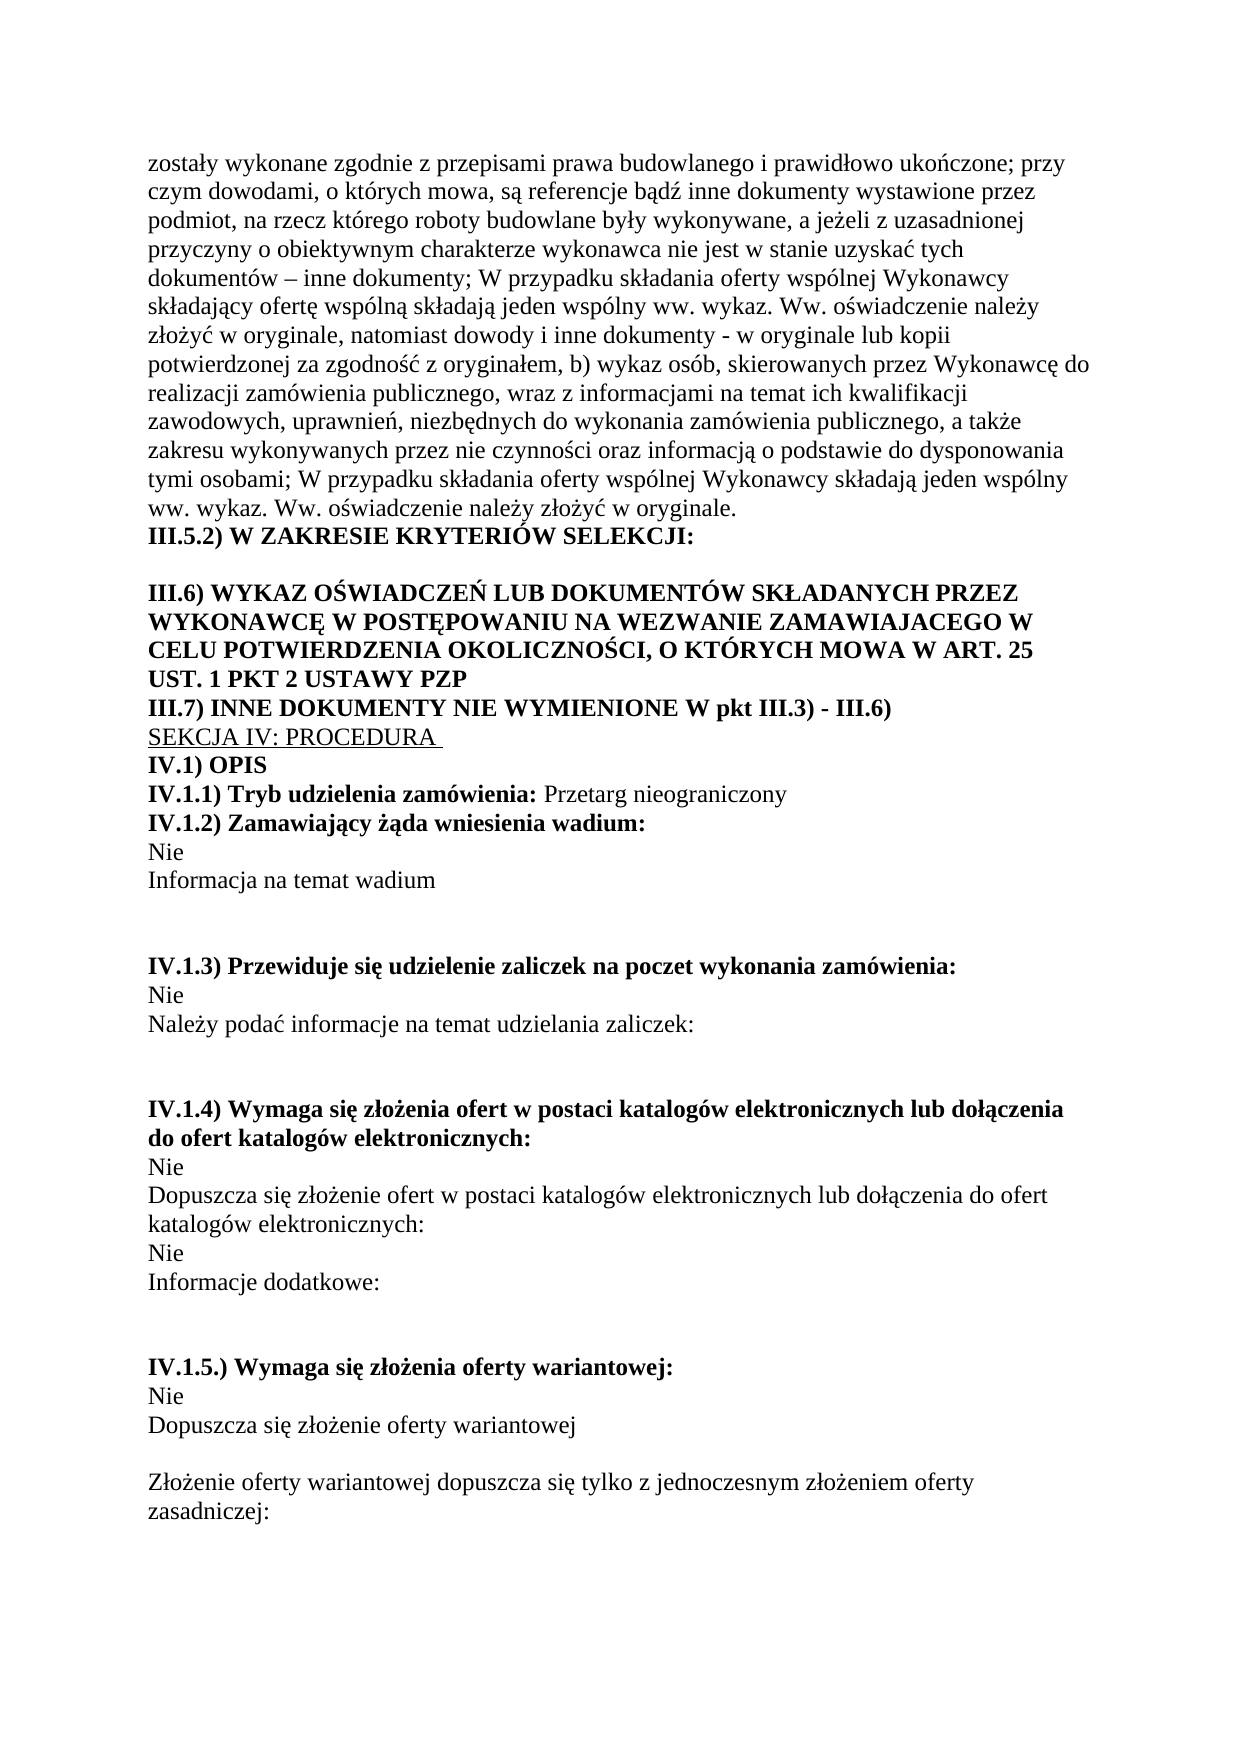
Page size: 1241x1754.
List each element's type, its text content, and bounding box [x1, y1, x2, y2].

text Nie Dopuszcza się złożenie ofert w postaci katalogów elektronicznych lub dołączenia do ofert katalogów elektronicznych: Nie Informacje dodatkowe: [148, 1152, 1093, 1323]
text III.6) WYKAZ OŚWIADCZEŃ LUB DOKUMENTÓW SKŁADANYCH PRZEZ WYKONAWCĘ W POSTĘPOWANIU NA WEZWANIE ZAMAWIAJACEGO W CELU POTWIERDZENIA OKOLICZNOŚCI, O KTÓRYCH MOWA W ART. 25 UST. 1 PKT 2 USTAWY PZP [148, 578, 1093, 693]
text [148, 148, 1093, 578]
text III.7) INNE DOKUMENTY NIE WYMIENIONE W pkt III.3) - III.6) [148, 693, 1093, 722]
text Nie Należy podać informacje na temat udzielania zaliczek: [148, 980, 1093, 1065]
text IV.1.5.) Wymaga się złożenia oferty wariantowej: [148, 1323, 1093, 1381]
text IV.1) OPIS IV.1.1) Tryb udzielenia zamówienia: Przetarg nieograniczony IV.1.2) Zamawiający żąda wniesienia wadium: [148, 751, 1093, 837]
text SEKCJA IV: PROCEDURA [148, 722, 1093, 751]
text Nie Dopuszcza się złożenie oferty wariantowej Złożenie oferty wariantowej dopuszcza się tylko z jednoczesnym złożeniem oferty zasadniczej: [148, 1381, 1093, 1553]
text Nie Informacja na temat wadium [148, 837, 1093, 922]
text IV.1.4) Wymaga się złożenia ofert w postaci katalogów elektronicznych lub dołączenia do ofert katalogów elektronicznych: [148, 1065, 1093, 1152]
text IV.1.3) Przewiduje się udzielenie zaliczek na poczet wykonania zamówienia: [148, 922, 1093, 980]
